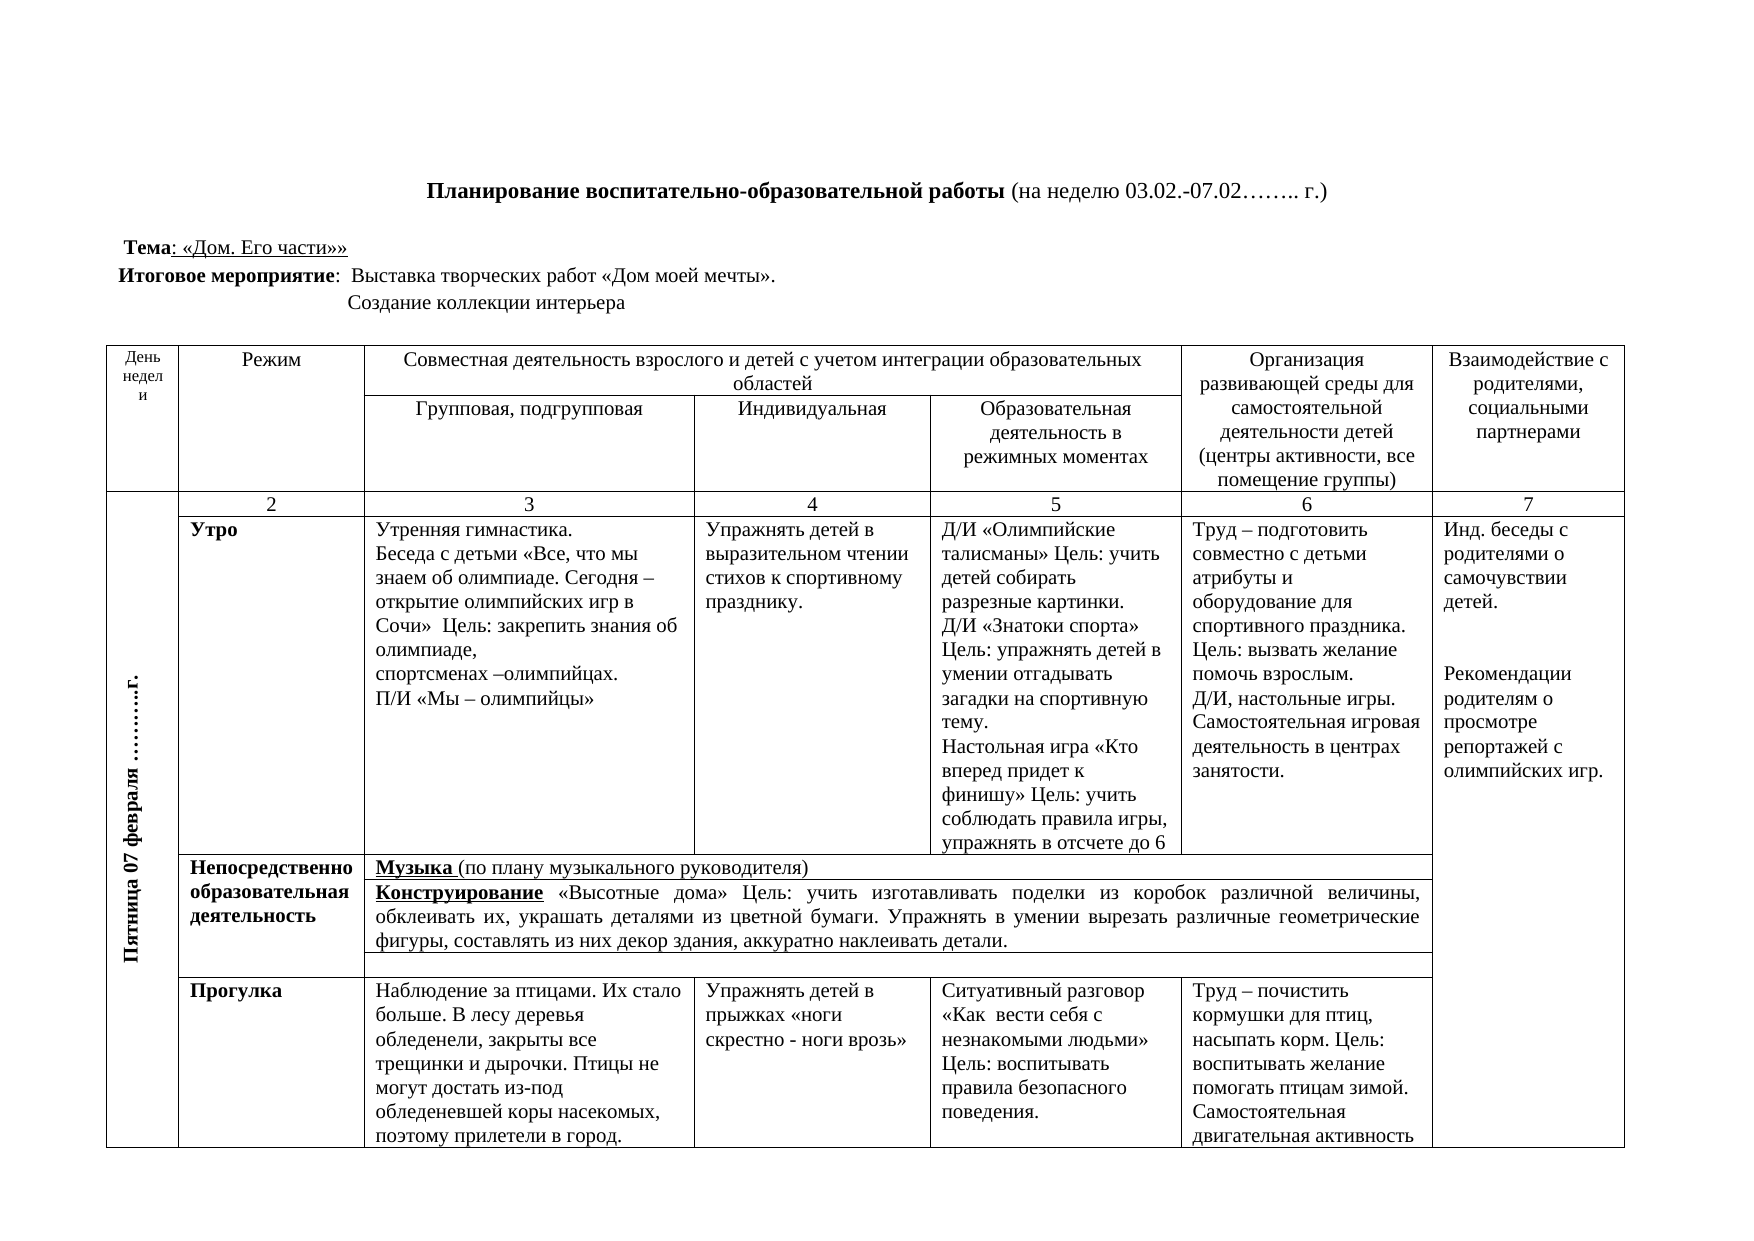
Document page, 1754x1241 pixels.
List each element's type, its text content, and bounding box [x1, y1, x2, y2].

table_cell Групповая, подгрупповая [365, 396, 694, 491]
table_header Организация развивающей среды для самостоятельной деятельности детей (центры активности, все помещение группы) [1182, 346, 1432, 491]
table_cell 6 [1182, 492, 1432, 516]
table_header День недели [107, 346, 178, 491]
table_cell 5 [931, 492, 1181, 516]
table_cell Утренняя гимнастика. Беседа с детьми «Все, что мы знаем об олимпиаде. Сегодня – открытие олимпийских игр в Сочи» Цель: закрепить знания об олимпиаде, спортсменах –олимпийцах. П/И «Мы – олимпийцы» [365, 517, 694, 854]
text Планирование воспитательно-образовательной работы (на неделю 03.02.-07.02…….. г.) [118, 177, 1636, 203]
table_cell Упражнять детей в выразительном чтении стихов к спортивному празднику. [695, 517, 930, 854]
table_header Совместная деятельность взрослого и детей с учетом интеграции образовательных областей [365, 346, 1181, 394]
table_cell Утро [179, 517, 364, 854]
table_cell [365, 978, 694, 1147]
table_cell Индивидуальная [695, 396, 930, 491]
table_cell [1182, 978, 1432, 1147]
table_cell 7 [1433, 492, 1624, 516]
table_cell Образовательная деятельность в режимных моментах [931, 396, 1181, 491]
text Тема: «Дом. Его части»» [118, 235, 1636, 259]
table_cell 3 [365, 492, 694, 516]
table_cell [931, 978, 1181, 1147]
table_header Режим [179, 346, 364, 491]
table_cell Д/И «Олимпийские талисманы» Цель: учить детей собирать разрезные картинки. Д/И «Знатоки спорта» Цель: упражнять детей в умении отгадывать загадки на спортивную тему. Настольная игра «Кто вперед придет к финишу» Цель: учить соблюдать правила игры, упражнять в отсчете до 6 [931, 517, 1181, 854]
table_cell Инд. беседы с родителями о самочувствии детей. Рекомендации родителям о просмотре репортажей с олимпийских игр. [1433, 517, 1624, 1147]
table_cell 4 [695, 492, 930, 516]
table_cell Непосредственно образовательная деятельность [179, 855, 364, 977]
table_header Взаимодействие с родителями, социальными партнерами [1433, 346, 1624, 491]
table_cell Музыка (по плану музыкального руководителя) [365, 855, 1432, 879]
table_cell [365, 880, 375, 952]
text Создание коллекции интерьера [118, 290, 1636, 314]
text Итоговое мероприятие: Выставка творческих работ «Дом моей мечты». [118, 263, 1636, 287]
table_cell Прогулка [179, 978, 364, 1147]
table_cell Пятница 07 февраля ………..г. [107, 492, 178, 1147]
table_cell 2 [179, 492, 364, 516]
table_cell Труд – подготовить совместно с детьми атрибуты и оборудование для спортивного праздника. Цель: вызвать желание помочь взрослым. Д/И, настольные игры. Самостоятельная игровая деятельность в центрах занятости. [1182, 517, 1432, 854]
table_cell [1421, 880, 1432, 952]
table_cell [365, 953, 1432, 977]
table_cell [695, 978, 930, 1147]
